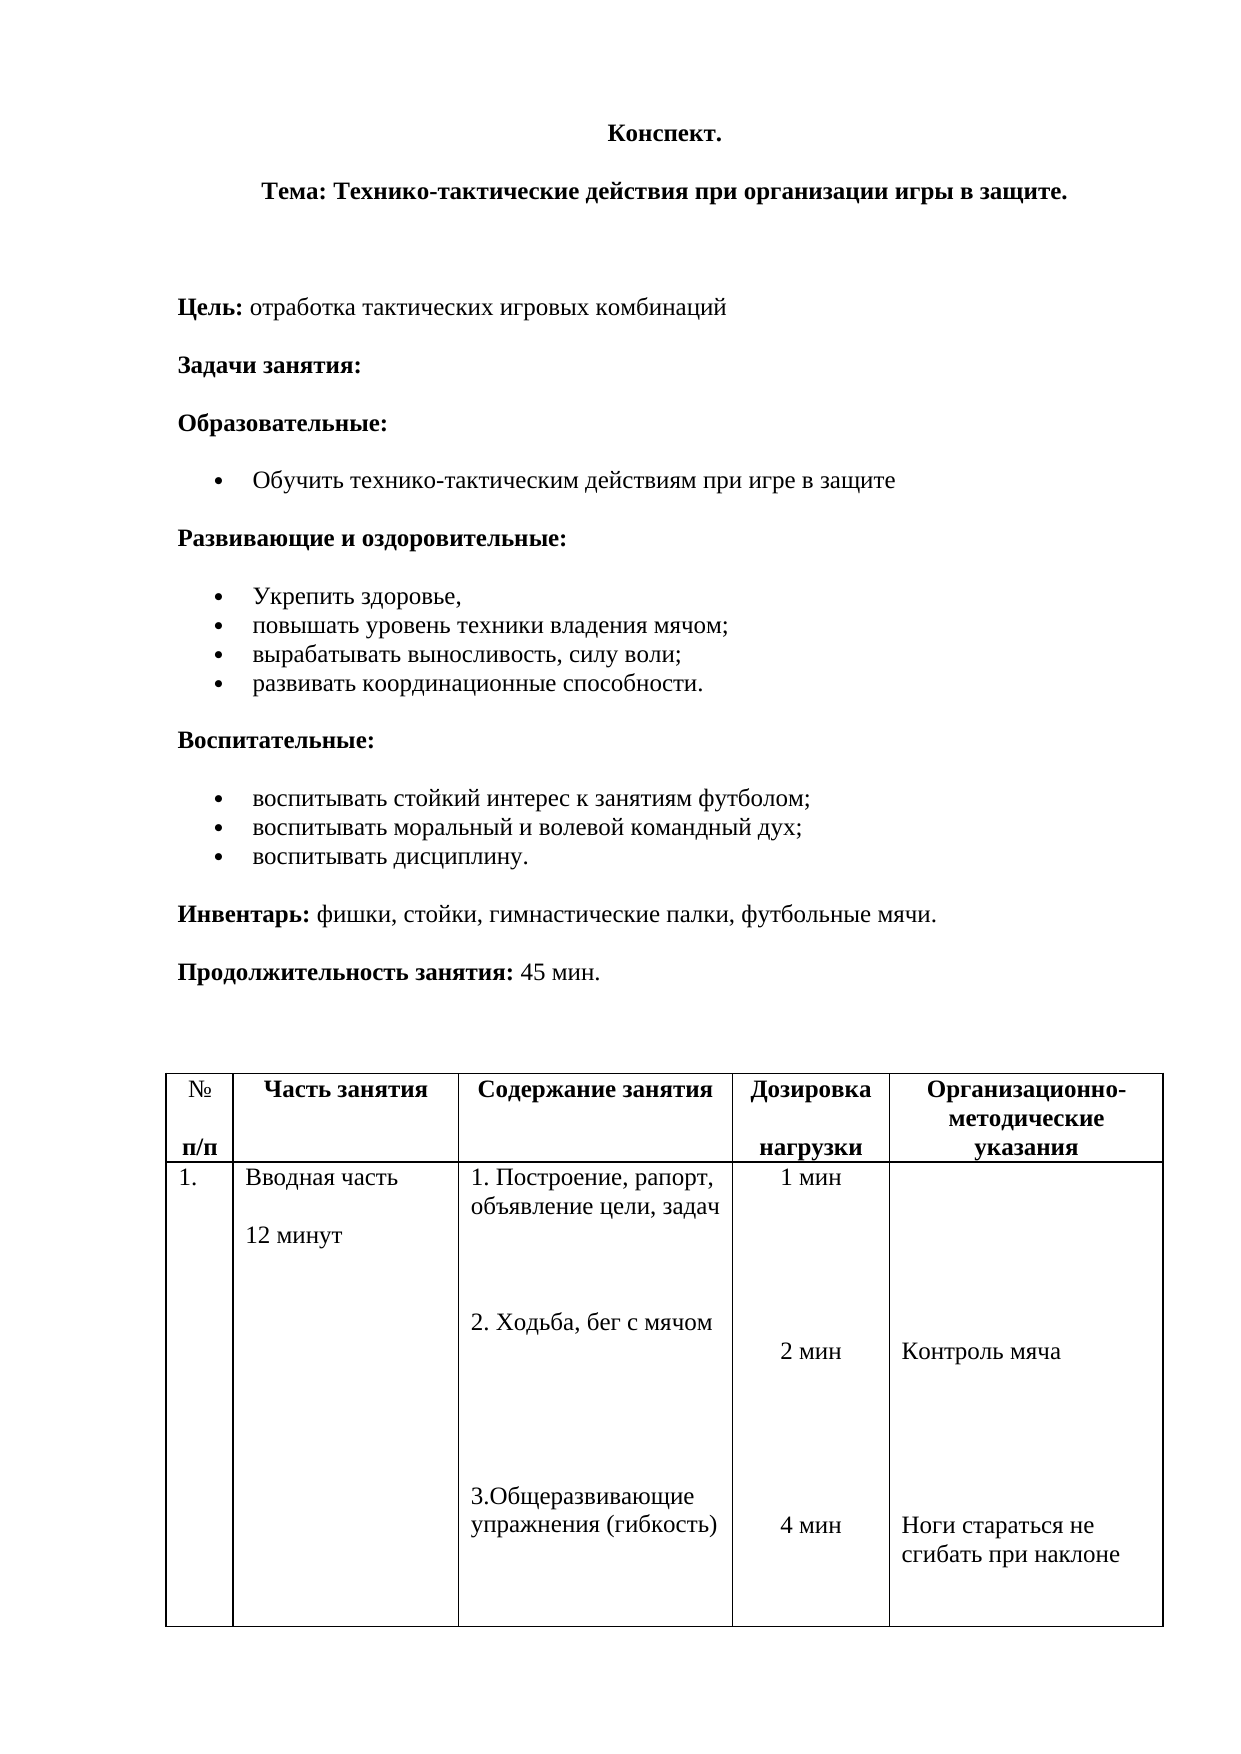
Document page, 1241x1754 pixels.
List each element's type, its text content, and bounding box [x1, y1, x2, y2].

text Конспект. [177, 118, 1152, 147]
table_header Содержание занятия [459, 1074, 732, 1161]
text Образовательные: [177, 408, 1152, 436]
text Воспитательные: [177, 726, 1152, 754]
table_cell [733, 1163, 889, 1626]
text Задачи занятия: [177, 350, 1152, 378]
list Укрепить здоровье, [215, 581, 1152, 610]
list развивать координационные способности. [215, 668, 1152, 696]
list повышать уровень техники владения мячом; [215, 610, 1152, 639]
list воспитывать моральный и волевой командный дух; [215, 812, 1152, 841]
table_header Часть занятия [234, 1074, 458, 1161]
table_header Организационно-методические указания [890, 1074, 1162, 1161]
table_cell 1. [167, 1163, 232, 1626]
text Тема: Технико-тактические действия при организации игры в защите. [177, 176, 1152, 205]
text Развивающие и оздоровительные: [177, 523, 1152, 552]
list Обучить технико-тактическим действиям при игре в защите [215, 466, 1152, 494]
table_header № п/п [167, 1074, 232, 1161]
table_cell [459, 1163, 732, 1626]
text Продолжительность занятия: 45 мин. [177, 957, 1152, 986]
text Инвентарь: фишки, стойки, гимнастические палки, футбольные мячи. [177, 899, 1152, 928]
list воспитывать дисциплину. [215, 841, 1152, 870]
text Цель: отработка тактических игровых комбинаций [177, 292, 1152, 321]
list вырабатывать выносливость, силу воли; [215, 639, 1152, 668]
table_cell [234, 1163, 458, 1626]
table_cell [890, 1163, 1162, 1626]
table_header Дозировка нагрузки [733, 1074, 889, 1161]
list воспитывать стойкий интерес к занятиям футболом; [215, 783, 1152, 812]
